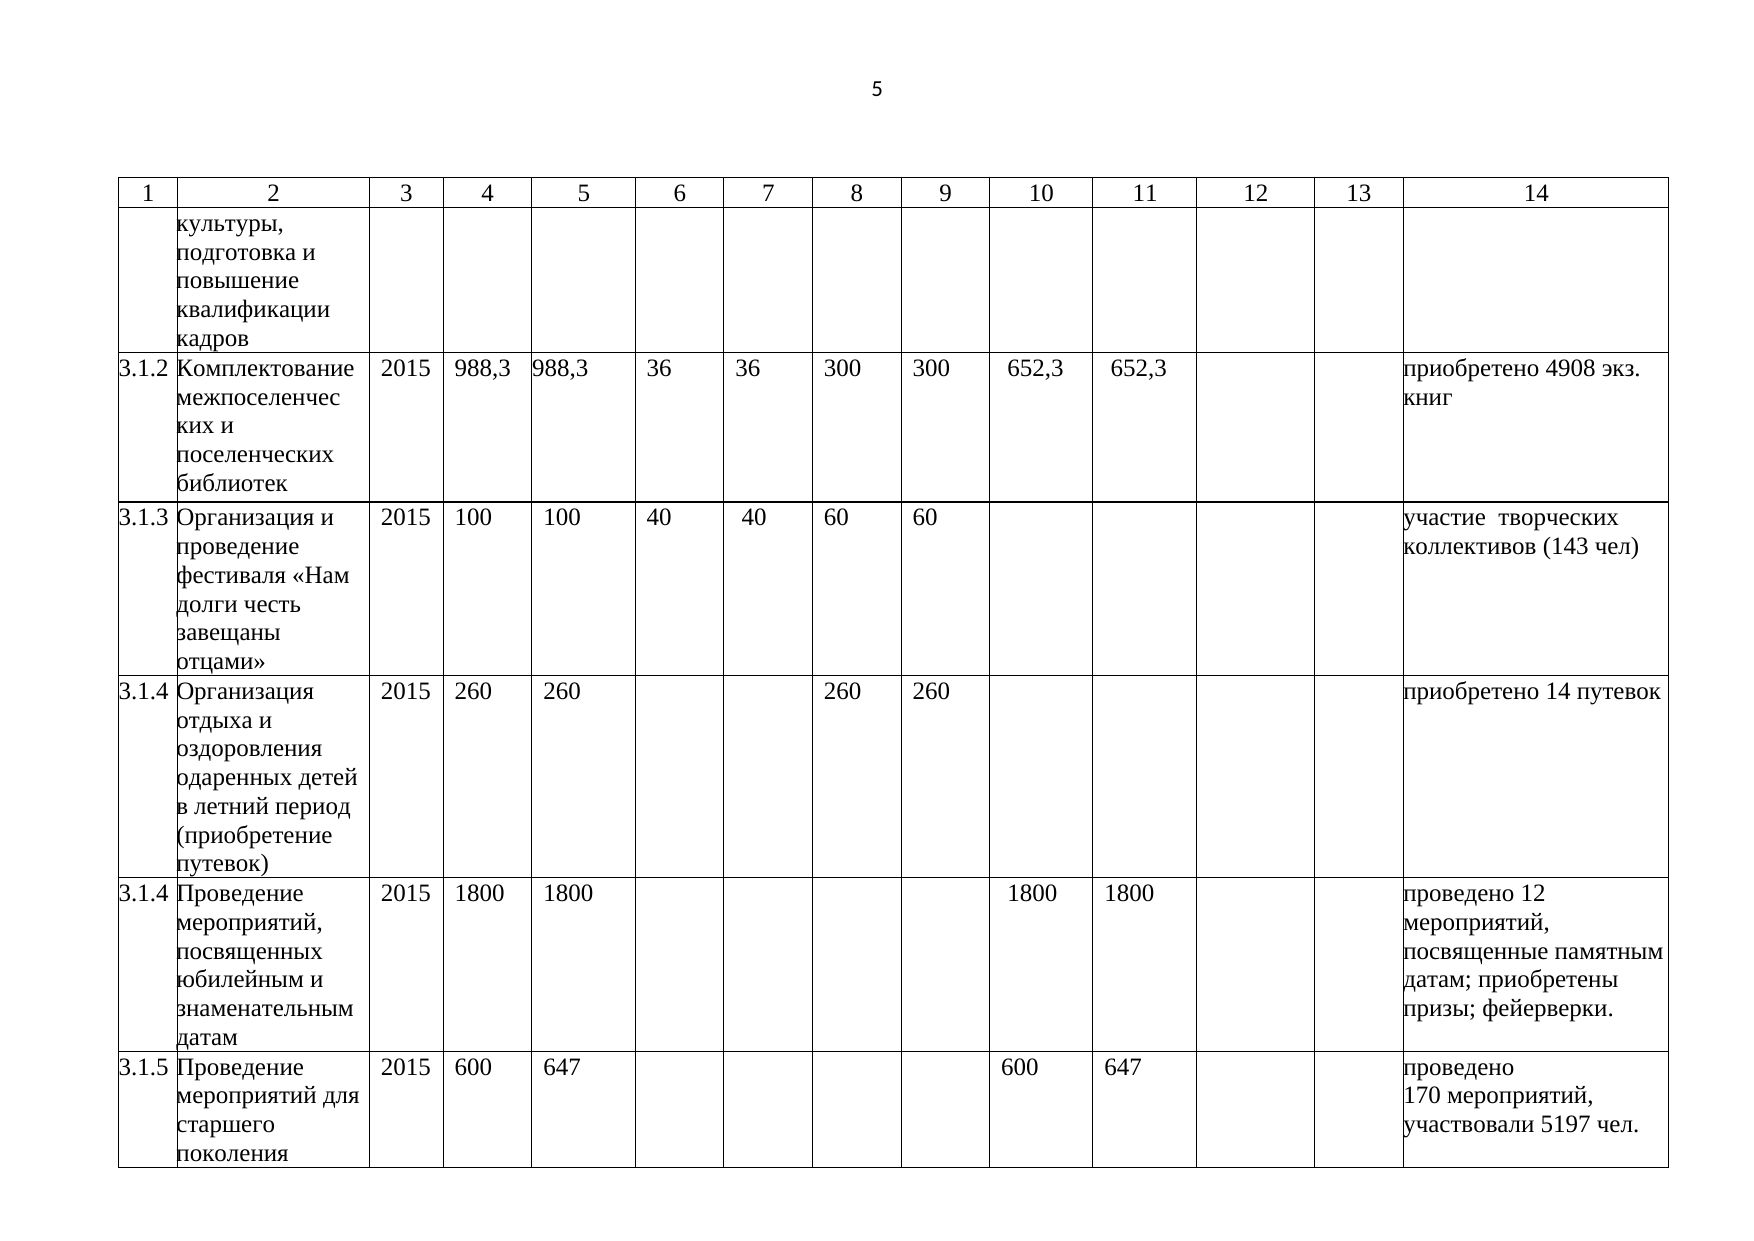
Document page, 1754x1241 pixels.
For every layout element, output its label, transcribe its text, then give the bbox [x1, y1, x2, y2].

table_cell 3 [370, 178, 443, 207]
table_cell [1093, 676, 1196, 877]
table_cell [902, 878, 989, 1051]
table_cell 4 [444, 178, 531, 207]
table_cell [1197, 503, 1314, 675]
table_cell 3.1.5 [119, 1052, 177, 1167]
table_cell [1404, 208, 1668, 352]
table_cell [1197, 208, 1314, 352]
table_cell [724, 878, 812, 1051]
table_cell [119, 208, 177, 352]
table_cell [813, 208, 901, 352]
table_cell 12 [1197, 178, 1314, 207]
table_cell 40 [636, 503, 723, 675]
table_cell 3.1.3 [119, 503, 177, 675]
table_cell 3.1.4 [119, 676, 177, 877]
table_cell [1315, 1052, 1403, 1167]
table_cell 100 [444, 503, 531, 675]
table_cell 652,3 [990, 353, 1092, 501]
table_cell 10 [990, 178, 1092, 207]
table_cell [990, 503, 1092, 675]
table_cell 600 [444, 1052, 531, 1167]
table_cell 7 [724, 178, 812, 207]
table_cell 36 [724, 353, 812, 501]
table_cell [1315, 353, 1403, 501]
table_cell Организация отдыха и оздоровления одаренных детей в летний период (приобретение путевок) [178, 676, 369, 877]
table_cell культуры, подготовка и повышение квалификации кадров [178, 208, 369, 352]
table_cell [813, 878, 901, 1051]
table_cell проведено 170 мероприятий, участвовали 5197 чел. [1404, 1052, 1668, 1167]
table_cell 1800 [990, 878, 1092, 1051]
table_cell [1197, 878, 1314, 1051]
table_cell 11 [1093, 178, 1196, 207]
table_cell 6 [636, 178, 723, 207]
table_cell проведено 12 мероприятий, посвященные памятным датам; приобретены призы; фейерверки. [1404, 878, 1668, 1051]
table_cell 300 [902, 353, 989, 501]
table_cell 647 [532, 1052, 635, 1167]
table_cell 8 [813, 178, 901, 207]
table_cell 36 [636, 353, 723, 501]
table_cell 2 [178, 178, 369, 207]
table_cell [1093, 503, 1196, 675]
table_cell [636, 676, 723, 877]
table_cell [724, 676, 812, 877]
table_cell [724, 208, 812, 352]
table_cell [1093, 208, 1196, 352]
table_cell 60 [813, 503, 901, 675]
table_cell [370, 208, 443, 352]
table_cell 260 [444, 676, 531, 877]
table_cell [990, 208, 1092, 352]
table_cell [1315, 676, 1403, 877]
table_cell 5 [532, 178, 635, 207]
table_cell приобретено 4908 экз. книг [1404, 353, 1668, 501]
table_cell 1800 [532, 878, 635, 1051]
table_cell Организация и проведение фестиваля «Нам долги честь завещаны отцами» [178, 503, 369, 675]
table_cell 2015 [370, 353, 443, 501]
table_cell 100 [532, 503, 635, 675]
table_cell [636, 208, 723, 352]
table_cell 1 [119, 178, 177, 207]
table_cell 988,3 [532, 353, 635, 501]
table_cell 988,3 [444, 353, 531, 501]
table_cell 600 [990, 1052, 1092, 1167]
table_cell [1197, 1052, 1314, 1167]
table_cell 13 [1315, 178, 1403, 207]
table_cell 652,3 [1093, 353, 1196, 501]
table_cell [1315, 503, 1403, 675]
table_cell [532, 208, 635, 352]
table_cell 260 [902, 676, 989, 877]
table_cell [813, 1052, 901, 1167]
table_cell [444, 208, 531, 352]
table_cell 260 [813, 676, 901, 877]
table_cell Комплектование межпоселенчес ких и поселенческих библиотек [178, 353, 369, 501]
table_cell 40 [724, 503, 812, 675]
table_cell [1197, 353, 1314, 501]
table_cell [1197, 676, 1314, 877]
table_cell 1800 [1093, 878, 1196, 1051]
table_cell 2015 [370, 1052, 443, 1167]
table_cell [990, 676, 1092, 877]
table_cell 9 [902, 178, 989, 207]
table_cell [1315, 208, 1403, 352]
table_cell Проведение мероприятий для старшего поколения [178, 1052, 369, 1167]
table_cell приобретено 14 путевок [1404, 676, 1668, 877]
table_cell [636, 878, 723, 1051]
table_cell 300 [813, 353, 901, 501]
table_cell [636, 1052, 723, 1167]
table_cell участие творческих коллективов (143 чел) [1404, 503, 1668, 675]
table_cell 2015 [370, 676, 443, 877]
table_cell [724, 1052, 812, 1167]
table_cell 1800 [444, 878, 531, 1051]
table_cell 3.1.2 [119, 353, 177, 501]
table_cell 2015 [370, 878, 443, 1051]
table_cell 14 [1404, 178, 1668, 207]
table_cell 3.1.4 [119, 878, 177, 1051]
table_cell Проведение мероприятий, посвященных юбилейным и знаменательным датам [178, 878, 369, 1051]
table_cell [1315, 878, 1403, 1051]
table_cell 647 [1093, 1052, 1196, 1167]
table_cell 2015 [370, 503, 443, 675]
table_cell [902, 208, 989, 352]
table_cell [902, 1052, 989, 1167]
table_cell 260 [532, 676, 635, 877]
table_cell 60 [902, 503, 989, 675]
